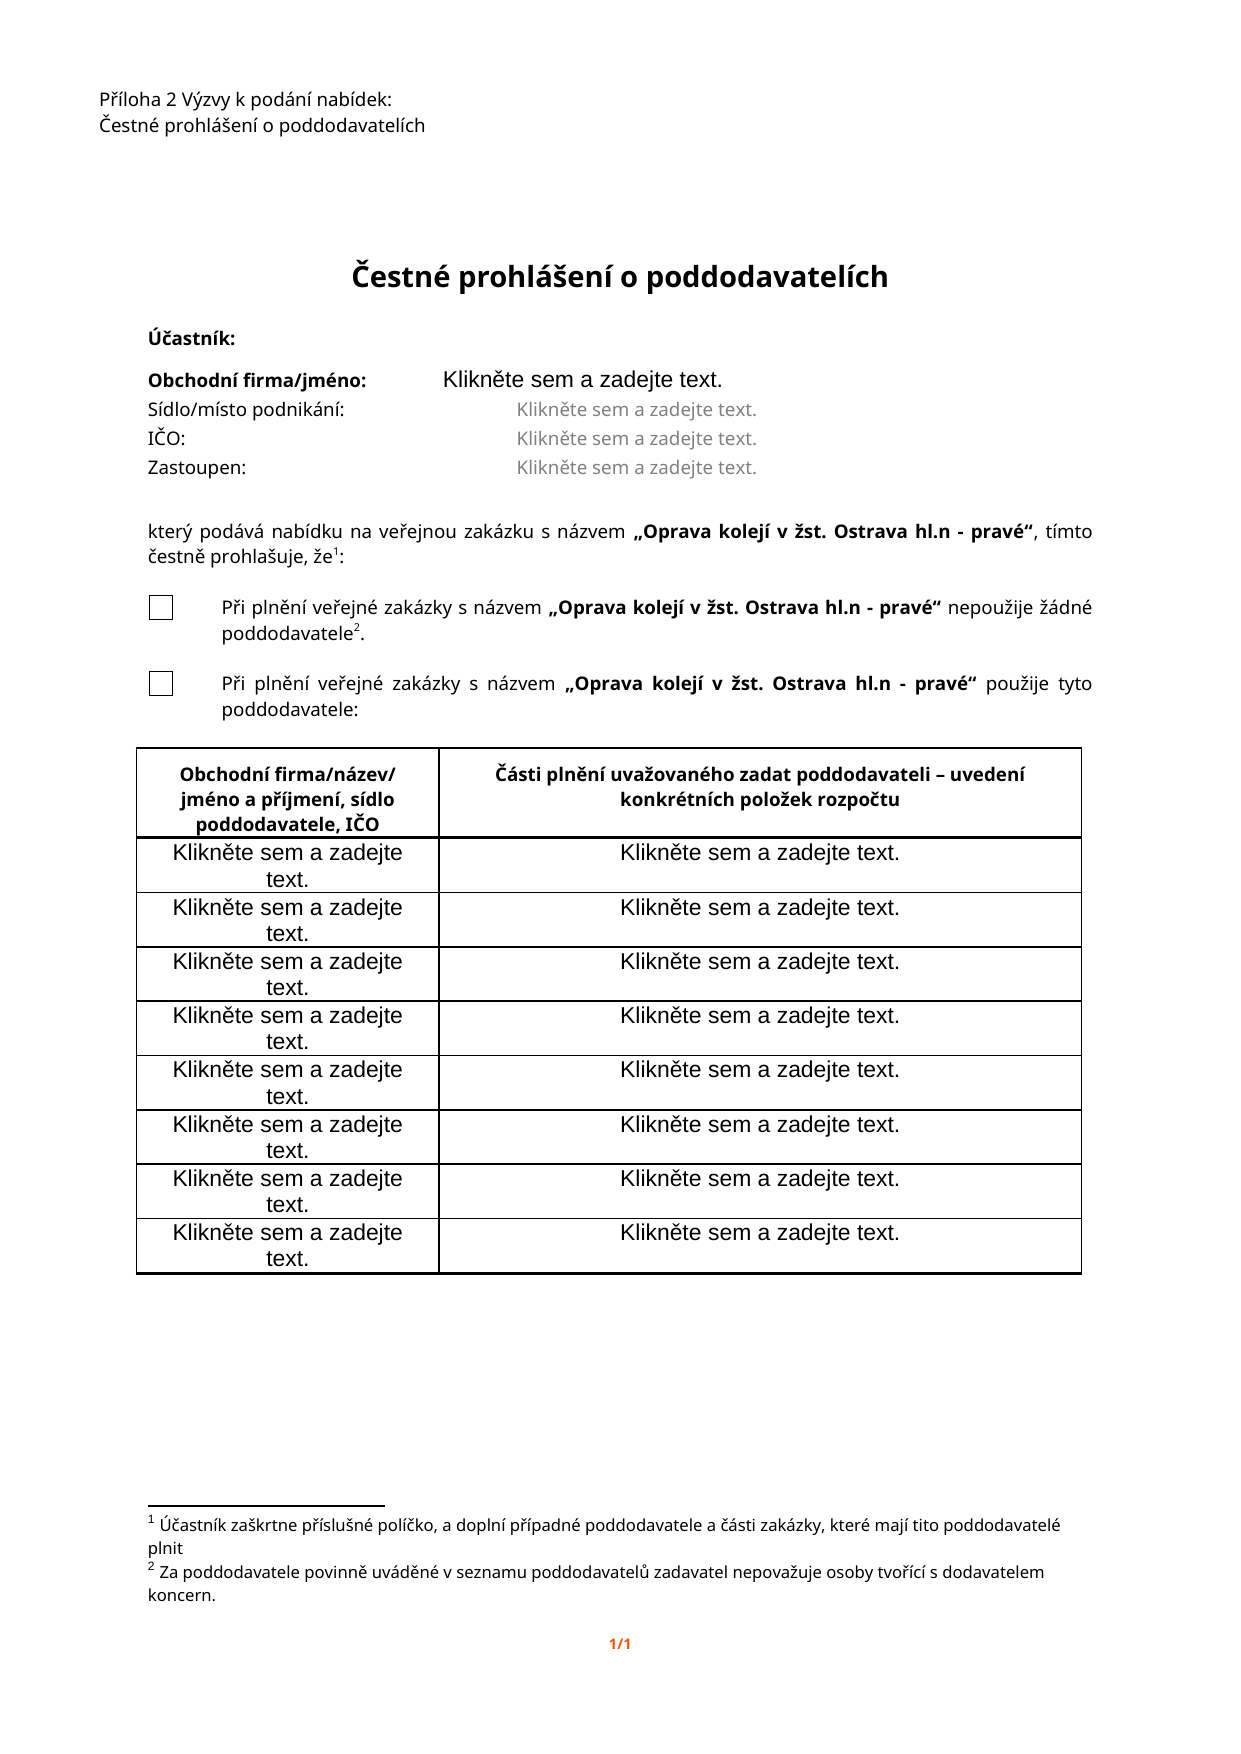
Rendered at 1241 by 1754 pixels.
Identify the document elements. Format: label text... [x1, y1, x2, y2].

text Sídlo/místo podnikání: [148, 393, 1093, 422]
title Čestné prohlášení o poddodavatelích [148, 256, 1093, 296]
text Účastník: [148, 321, 1093, 352]
text IČO: [148, 422, 1093, 451]
text Obchodní firma/jméno: [148, 364, 1093, 393]
text Při plnění veřejné zakázky s názvem „Oprava kolejí v žst. Ostrava hl.n - pravé“ použije tyto poddodavatele: [148, 670, 1093, 721]
text Zastoupen: [148, 451, 1093, 480]
text Při plnění veřejné zakázky s názvem „Oprava kolejí v žst. Ostrava hl.n - pravé“ nepoužije žádné poddodavatele. [148, 594, 1093, 645]
table_header Části plnění uvažovaného zadat poddodavateli – uvedení konkrétních položek rozpočtu [440, 749, 1081, 836]
text který podává nabídku na veřejnou zakázku s názvem „Oprava kolejí v žst. Ostrava hl.n - pravé“, tímto čestně prohlašuje, že: [148, 518, 1093, 569]
table_header Obchodní firma/název/ jméno a příjmení, sídlo poddodavatele, IČO [137, 749, 438, 836]
